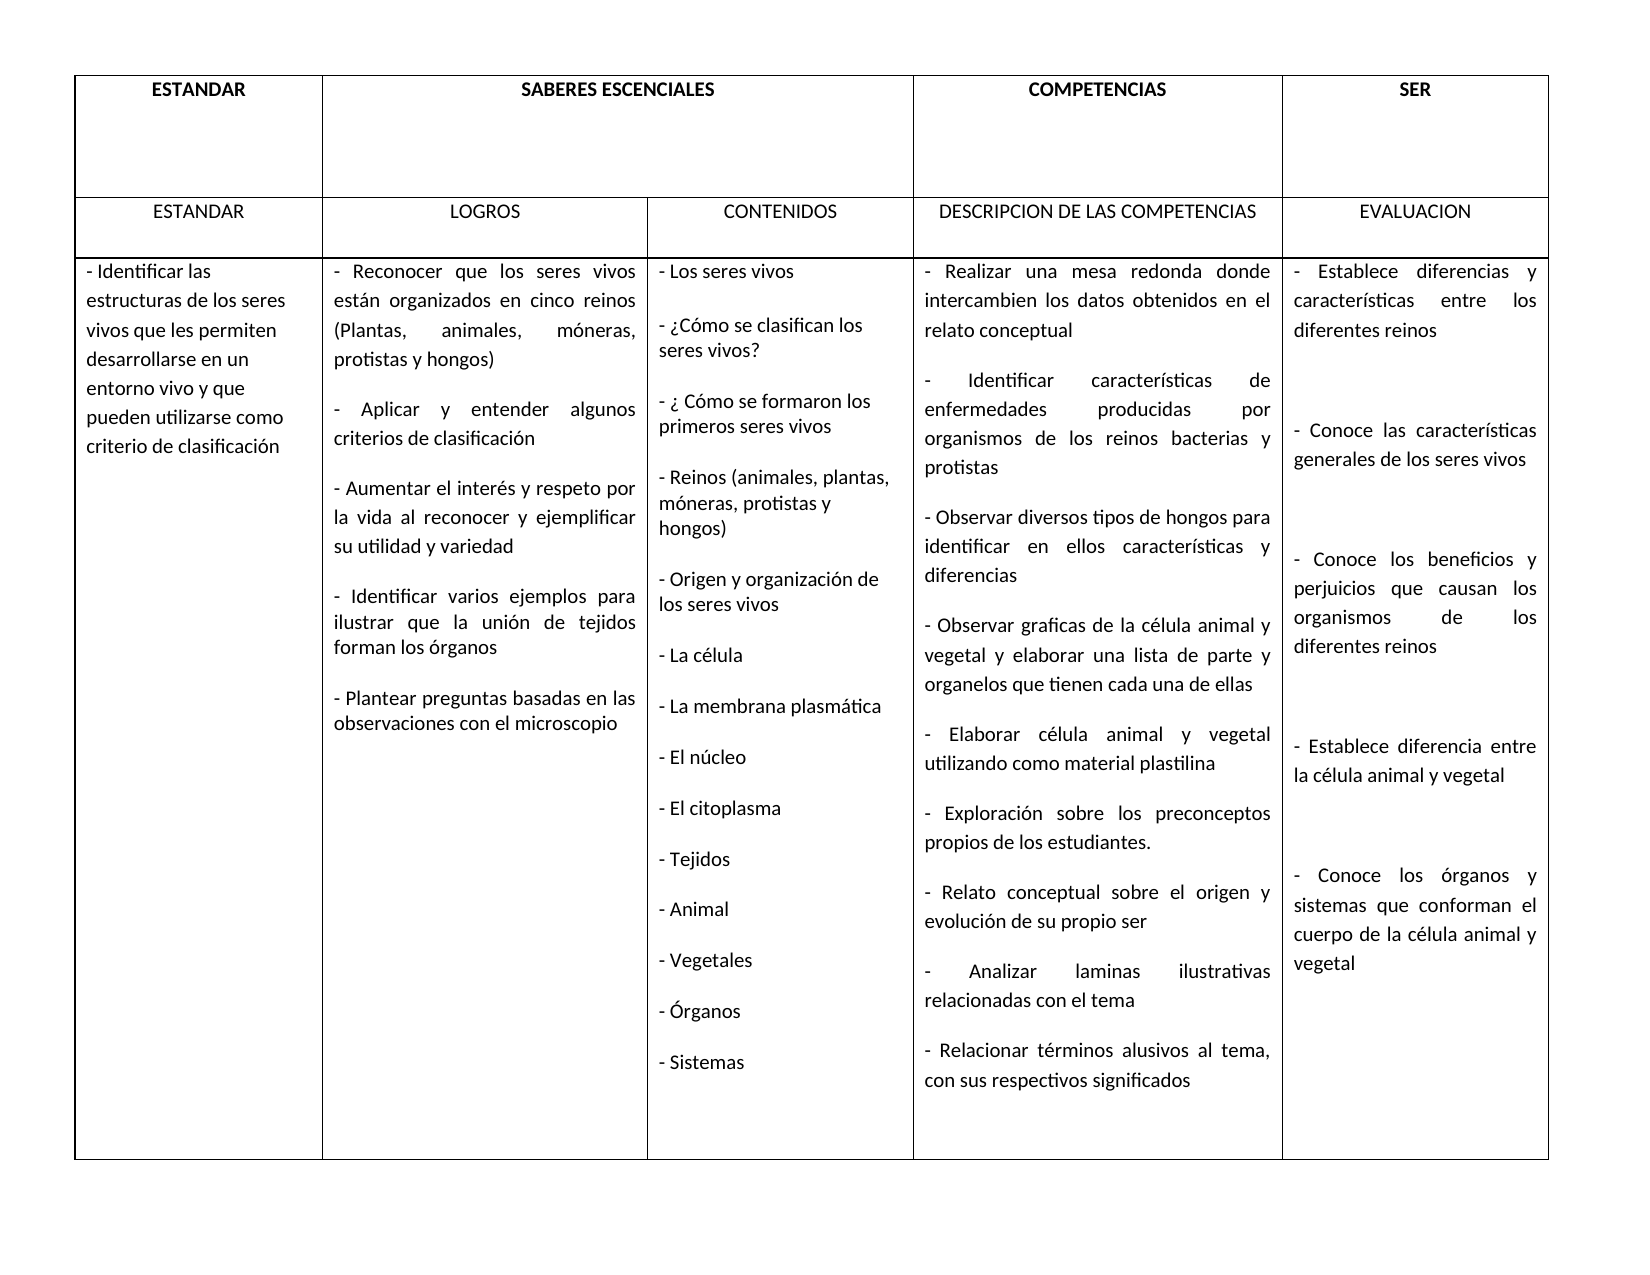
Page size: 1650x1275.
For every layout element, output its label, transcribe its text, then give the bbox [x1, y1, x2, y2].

table_cell LOGROS [323, 198, 647, 257]
table_cell CONTENIDOS [648, 198, 913, 257]
table_header ESTANDAR [76, 76, 322, 197]
table_cell - Reconocer que los seres vivos están organizados en cinco reinos (Plantas, animales, móneras, protistas y hongos) - Aplicar y entender algunos criterios de clasificación - Aumentar el interés y respeto por la vida al reconocer y ejemplificar su utilidad y variedad - Identificar varios ejemplos para ilustrar que la unión de tejidos forman los órganos - Plantear preguntas basadas en las observaciones con el microscopio [323, 259, 647, 1158]
table_cell DESCRIPCION DE LAS COMPETENCIAS [914, 198, 1282, 257]
table_cell EVALUACION [1283, 198, 1548, 257]
table_header COMPETENCIAS [914, 76, 1282, 197]
table_cell ESTANDAR [76, 198, 322, 257]
table_header SABERES ESCENCIALES [323, 76, 913, 197]
table_cell - Los seres vivos - ¿Cómo se clasifican los seres vivos? - ¿ Cómo se formaron los primeros seres vivos - Reinos (animales, plantas, móneras, protistas y hongos) - Origen y organización de los seres vivos - La célula - La membrana plasmática - El núcleo - El citoplasma - Tejidos - Animal - Vegetales - Órganos - Sistemas [648, 259, 913, 1158]
table_header SER [1283, 76, 1548, 197]
table_cell - Realizar una mesa redonda donde intercambien los datos obtenidos en el relato conceptual - Identificar características de enfermedades producidas por organismos de los reinos bacterias y protistas - Observar diversos tipos de hongos para identificar en ellos características y diferencias - Observar graficas de la célula animal y vegetal y elaborar una lista de parte y organelos que tienen cada una de ellas - Elaborar célula animal y vegetal utilizando como material plastilina - Exploración sobre los preconceptos propios de los estudiantes. - Relato conceptual sobre el origen y evolución de su propio ser - Analizar laminas ilustrativas relacionadas con el tema - Relacionar términos alusivos al tema, con sus respectivos significados [914, 259, 1282, 1158]
table_cell - Establece diferencias y características entre los diferentes reinos - Conoce las características generales de los seres vivos - Conoce los beneficios y perjuicios que causan los organismos de los diferentes reinos - Establece diferencia entre la célula animal y vegetal - Conoce los órganos y sistemas que conforman el cuerpo de la célula animal y vegetal [1283, 259, 1548, 1158]
